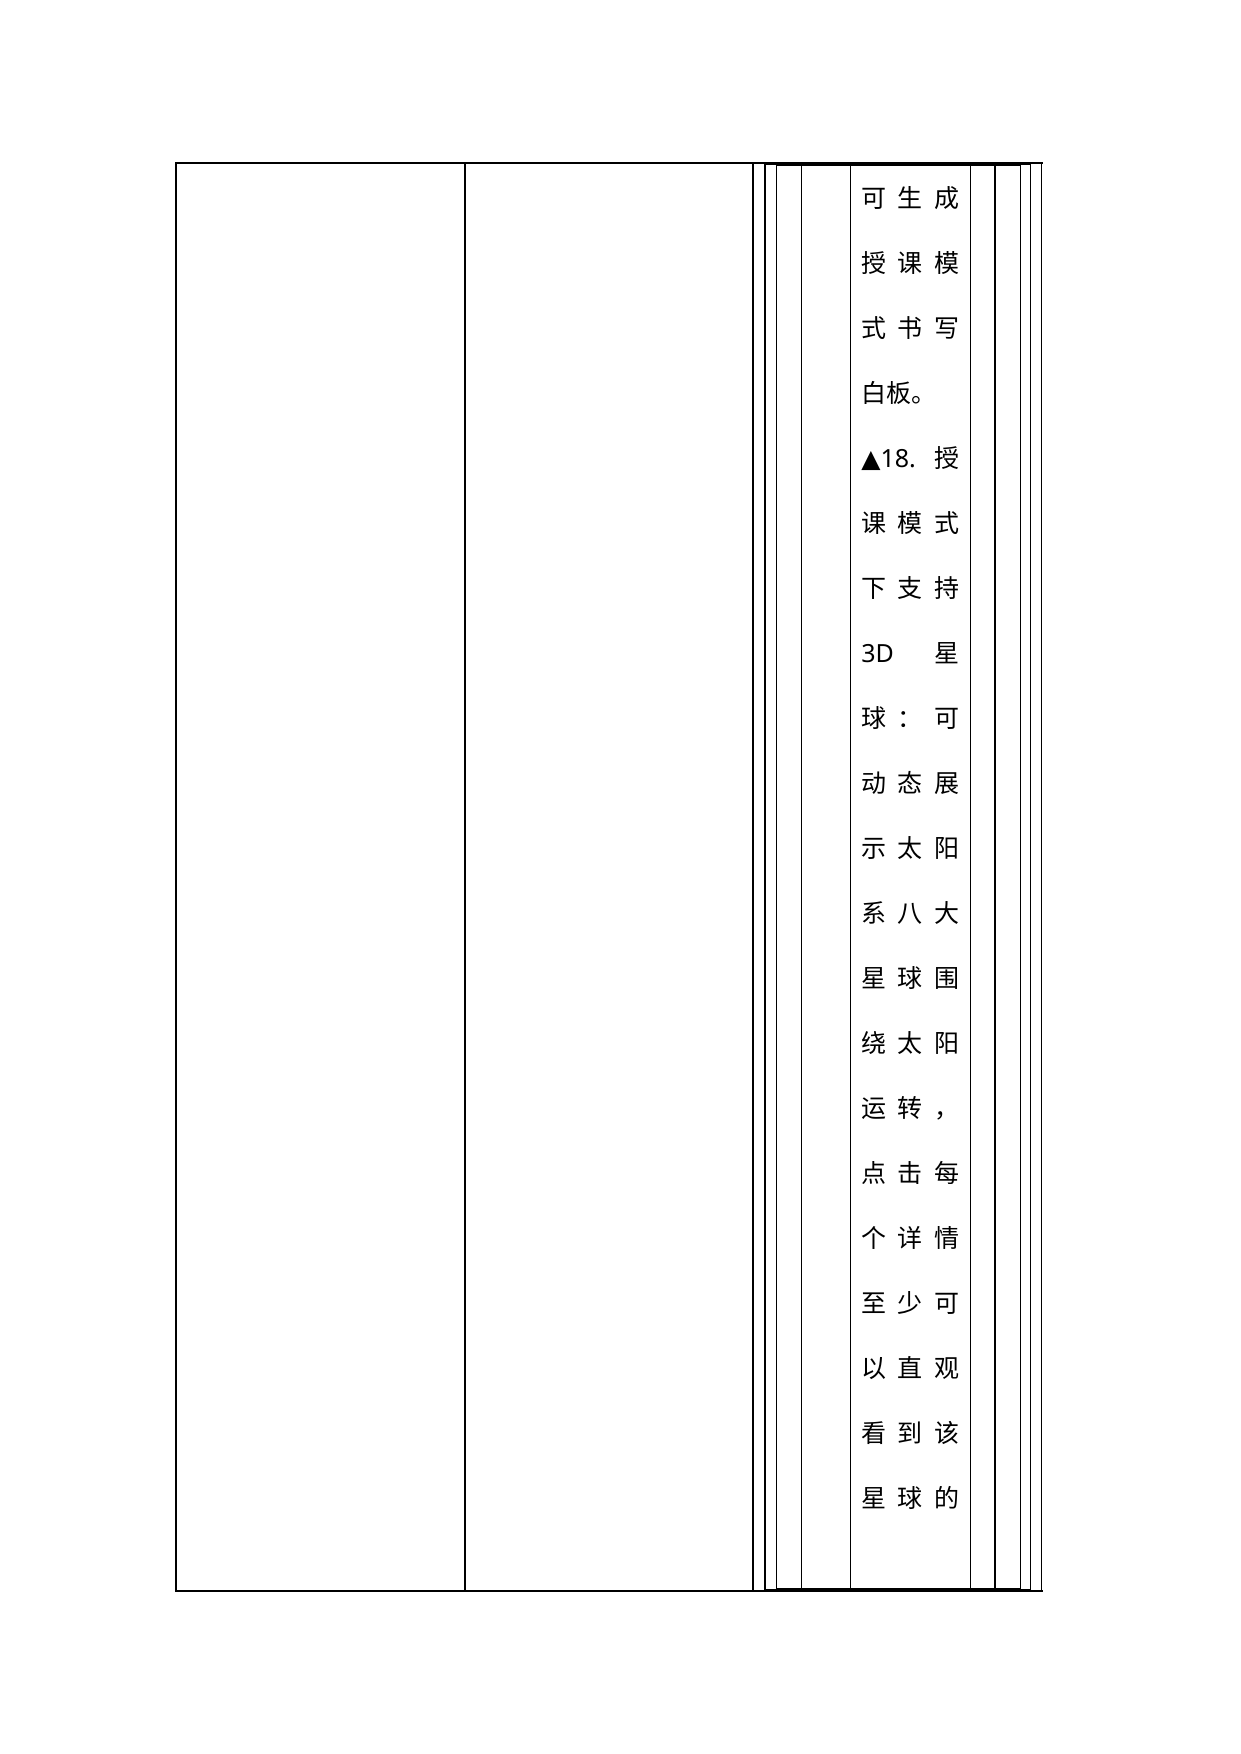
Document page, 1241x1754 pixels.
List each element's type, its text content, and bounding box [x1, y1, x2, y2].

table_cell [754, 164, 764, 1590]
table_cell [1021, 165, 1030, 1589]
table_cell [777, 166, 801, 1588]
table_cell [851, 166, 970, 1588]
table_cell [1031, 164, 1041, 1590]
table_cell [466, 164, 752, 1590]
table_cell [996, 166, 1020, 1588]
table_cell 1 [177, 164, 464, 1590]
table_cell [802, 166, 850, 1588]
table_cell [971, 166, 994, 1588]
table_cell [766, 165, 776, 1589]
